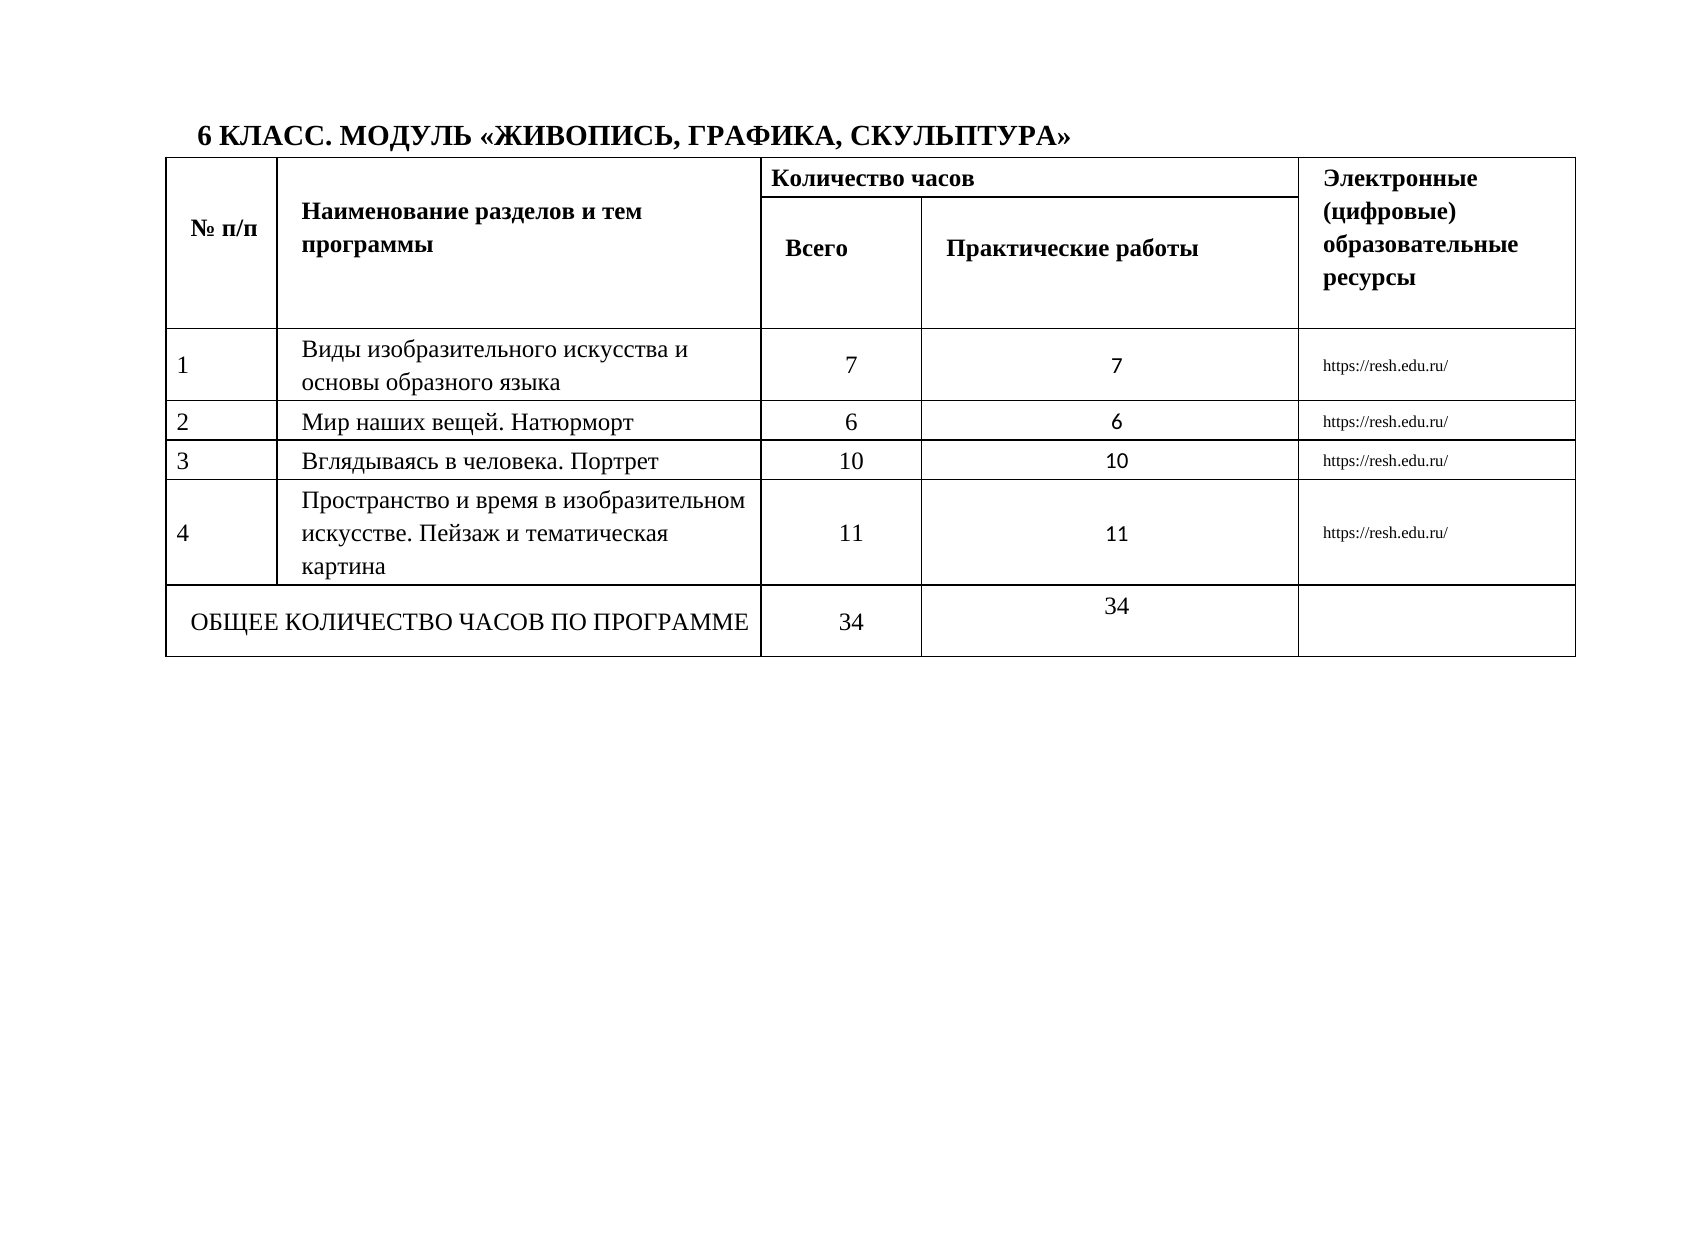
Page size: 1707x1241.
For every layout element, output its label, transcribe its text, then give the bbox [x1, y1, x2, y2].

table_cell 34 [762, 586, 921, 656]
table_cell 11 [762, 480, 921, 584]
table_header Наименование разделов и тем программы [278, 158, 760, 327]
table_cell 1 [167, 329, 276, 400]
table_cell Практические работы [922, 198, 1298, 327]
table_cell Мир наших вещей. Натюрморт [278, 401, 760, 439]
table_header Количество часов [762, 158, 1298, 196]
table_cell 6 [922, 401, 1298, 439]
table_cell 4 [167, 480, 276, 584]
table_cell Пространство и время в изобразительном искусстве. Пейзаж и тематическая картина [278, 480, 760, 584]
table_cell 10 [922, 441, 1298, 478]
table_cell https://resh.edu.ru/ [1299, 329, 1575, 400]
table_cell 34 [922, 586, 1298, 656]
table_cell 6 [762, 401, 921, 439]
table_cell 3 [167, 441, 276, 478]
table_cell [1299, 586, 1575, 656]
table_cell ОБЩЕЕ КОЛИЧЕСТВО ЧАСОВ ПО ПРОГРАММЕ [167, 586, 760, 656]
table_cell 2 [167, 401, 276, 439]
text 6 КЛАСС. МОДУЛЬ «ЖИВОПИСЬ, ГРАФИКА, СКУЛЬПТУРА» [190, 118, 1618, 152]
table_header № п/п [167, 158, 276, 327]
table_cell 11 [922, 480, 1298, 584]
table_cell Вглядываясь в человека. Портрет [278, 441, 760, 478]
table_cell https://resh.edu.ru/ [1299, 480, 1575, 584]
table_cell https://resh.edu.ru/ [1299, 401, 1575, 439]
table_cell 7 [762, 329, 921, 400]
table_header Электронные (цифровые) образовательные ресурсы [1299, 158, 1575, 327]
table_cell 10 [762, 441, 921, 478]
table_cell Виды изобразительного искусства и основы образного языка [278, 329, 760, 400]
table_cell Всего [762, 198, 921, 327]
table_cell https://resh.edu.ru/ [1299, 441, 1575, 478]
table_cell 7 [922, 329, 1298, 400]
